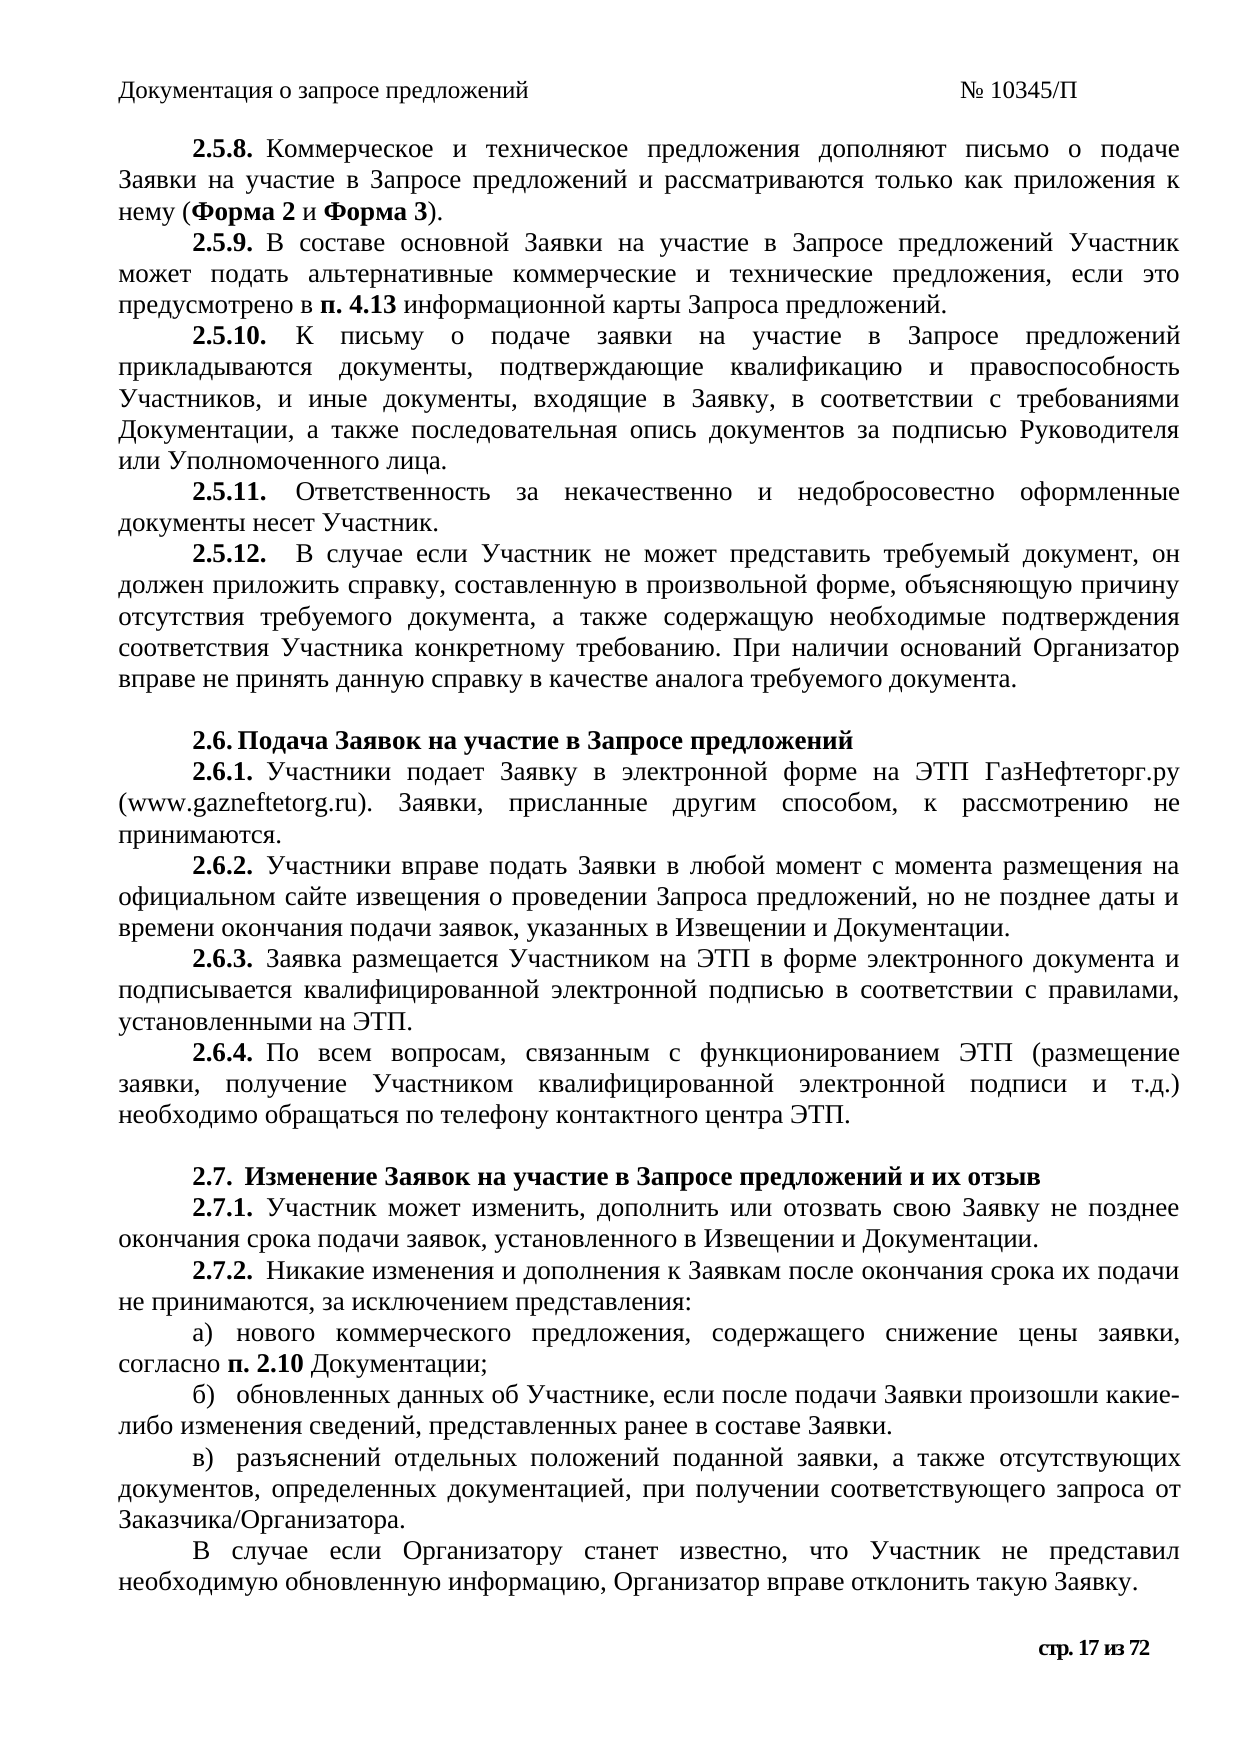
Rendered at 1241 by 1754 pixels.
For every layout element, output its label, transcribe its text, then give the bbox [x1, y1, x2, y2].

list По всем вопросам, связанным с функционированием ЭТП (размещение заявки, получение Участником квалифицированной электронной подписи и т.д.) необходимо обращаться по телефону контактного центра ЭТП. [118, 1036, 1181, 1129]
list Участники подает Заявку в электронной форме на ЭТП ГазНефтеторг.ру (www.gazneftetorg.ru). Заявки, присланные другим способом, к рассмотрению не принимаются. [118, 755, 1181, 849]
list В составе основной Заявки на участие в Запросе предложений Участник может подать альтернативные коммерческие и технические предложения, если это предусмотрено в п. 4.13 информационной карты Запроса предложений. [118, 226, 1181, 319]
list Участник может изменить, дополнить или отозвать свою Заявку не позднее окончания срока подачи заявок, установленного в Извещении и Документации. [118, 1191, 1181, 1254]
list В случае если Участник не может представить требуемый документ, он должен приложить справку, составленную в произвольной форме, объясняющую причину отсутствия требуемого документа, а также содержащую необходимые подтверждения соответствия Участника конкретному требованию. При наличии оснований Организатор вправе не принять данную справку в качестве аналога требуемого документа. [118, 537, 1181, 693]
text В случае если Организатору станет известно, что Участник не представил необходимую обновленную информацию, Организатор вправе отклонить такую Заявку. [118, 1534, 1181, 1596]
list нового коммерческого предложения, содержащего снижение цены заявки, согласно п. 2.10 Документации; [118, 1316, 1181, 1378]
list Никакие изменения и дополнения к Заявкам после окончания срока их подачи не принимаются, за исключением представления: [118, 1254, 1181, 1316]
subtitle Изменение Заявок на участие в Запросе предложений и их отзыв [118, 1160, 1181, 1191]
list К письму о подаче заявки на участие в Запросе предложений прикладываются документы, подтверждающие квалификацию и правоспособность Участников, и иные документы, входящие в Заявку, в соответствии с требованиями Документации, а также последовательная опись документов за подписью Руководителя или Уполномоченного лица. [118, 319, 1181, 475]
list Ответственность за некачественно и недобросовестно оформленные документы несет Участник. [118, 475, 1181, 537]
list разъяснений отдельных положений поданной заявки, а также отсутствующих документов, определенных документацией, при получении соответствующего запроса от Заказчика/Организатора. [118, 1441, 1181, 1534]
list Коммерческое и техническое предложения дополняют письмо о подаче Заявки на участие в Запросе предложений и рассматриваются только как приложения к нему (Форма 2 и Форма 3). [118, 132, 1181, 226]
list Участники вправе подать Заявки в любой момент с момента размещения на официальном сайте извещения о проведении Запроса предложений, но не позднее даты и времени окончания подачи заявок, указанных в Извещении и Документации. [118, 849, 1181, 942]
subtitle Подача Заявок на участие в Запросе предложений [118, 724, 1181, 755]
list обновленных данных об Участнике, если после подачи Заявки произошли какие-либо изменения сведений, представленных ранее в составе Заявки. [118, 1378, 1181, 1441]
list Заявка размещается Участником на ЭТП в форме электронного документа и подписывается квалифицированной электронной подписью в соответствии с правилами, установленными на ЭТП. [118, 942, 1181, 1036]
